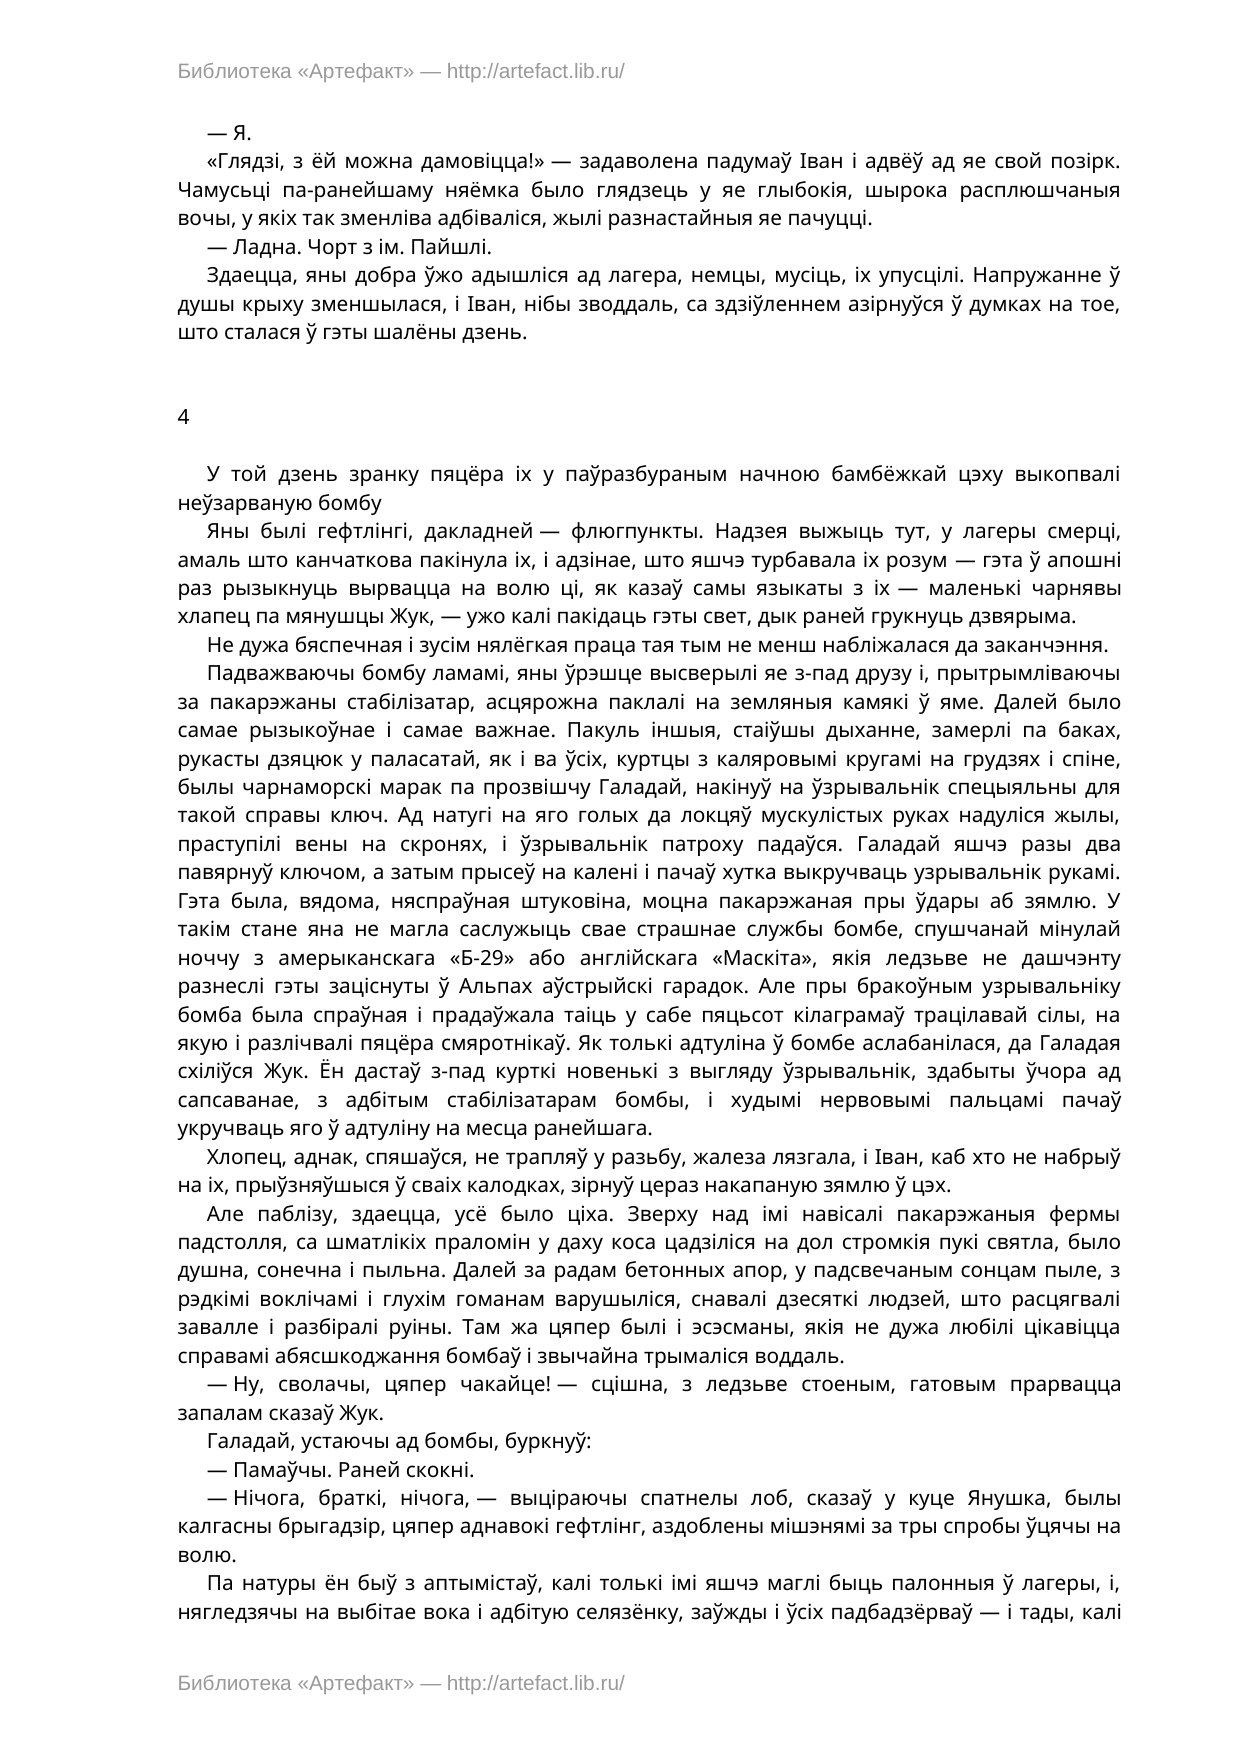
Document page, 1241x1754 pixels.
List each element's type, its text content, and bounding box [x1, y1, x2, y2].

text — Ладна. Чорт з ім. Пайшлі. [177, 232, 1122, 260]
text «Глядзі, з ёй можна дамовіцца!» — задаволена падумаў Іван і адвёў ад яе свой позірк. Чамусьці па-ранейшаму няёмка было глядзець у яе глыбокія, шырока расплюшчаныя вочы, у якіх так зменліва адбіваліся, жылі разнастайныя яе пачуцці. [177, 147, 1122, 232]
text — Я. [177, 118, 1122, 147]
text Не дужа бяспечная і зусім нялёгкая праца тая тым не менш набліжалася да заканчэння. [177, 630, 1122, 658]
text — Нічога, браткі, нічога, — выціраючы спатнелы лоб, сказаў у куце Янушка, былы калгасны брыгадзір, цяпер аднавокі гефтлінг, аздоблены мішэнямі за тры спробы ўцячы на волю. [177, 1483, 1122, 1568]
text Здаецца, яны добра ўжо адышліся ад лагера, немцы, мусіць, іх упусцілі. Напружанне ў душы крыху зменшылася, і Іван, нібы зводдаль, са здзіўленнем азірнуўся ў думках на тое, што сталася ў гэты шалёны дзень. [177, 260, 1122, 346]
text Але паблізу, здаецца, усё было ціха. Зверху над імі навісалі пакарэжаныя фермы падстолля, са шматлікіх праломін у даху коса цадзіліся на дол стромкія пукі святла, было душна, сонечна і пыльна. Далей за радам бетонных апор, у падсвечаным сонцам пыле, з рэдкімі воклічамі і глухім гоманам варушыліся, снавалі дзесяткі людзей, што расцягвалі завалле і разбіралі руіны. Там жа цяпер былі і эсэсманы, якія не дужа любілі цікавіцца справамі абясшкоджання бомбаў і звычайна трымаліся воддаль. [177, 1199, 1122, 1369]
text Яны былі гефтлінгі, дакладней — флюгпункты. Надзея выжыць тут, у лагеры смерці, амаль што канчаткова пакінула іх, і адзінае, што яшчэ турбавала іх розум — гэта ў апошні раз рызыкнуць вырвацца на волю ці, як казаў самы языкаты з іх — маленькі чарнявы хлапец па мянушцы Жук, — ужо калі пакідаць гэты свет, дык раней грукнуць дзвярыма. [177, 516, 1122, 630]
text — Памаўчы. Раней скокні. [177, 1455, 1122, 1483]
subtitle 4 [177, 402, 1122, 431]
text У той дзень зранку пяцёра іх у паўразбураным начною бамбёжкай цэху выкопвалі неўзарваную бомбу [177, 459, 1122, 516]
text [177, 1568, 1122, 1625]
text Хлопец, аднак, спяшаўся, не трапляў у разьбу, жалеза лязгала, і Іван, каб хто не набрыў на іх, прыўзняўшыся ў сваіх калодках, зірнуў цераз накапаную зямлю ў цэх. [177, 1142, 1122, 1199]
text — Ну, сволачы, цяпер чакайце! — сцішна, з ледзьве стоеным, гатовым прарвацца запалам сказаў Жук. [177, 1369, 1122, 1426]
text Галадай, устаючы ад бомбы, буркнуў: [177, 1426, 1122, 1455]
text Падважваючы бомбу ламамі, яны ўрэшце высверылі яе з-пад друзу і, прытрымліваючы за пакарэжаны стабілізатар, асцярожна паклалі на земляныя камякі ў яме. Далей было самае рызыкоўнае і самае важнае. Пакуль іншыя, стаіўшы дыханне, замерлі па баках, рукасты дзяцюк у паласатай, як і ва ўсіх, куртцы з каляровымі кругамі на грудзях і спіне, былы чарнаморскі марак па прозвішчу Галадай, накінуў на ўзрывальнік спецыяльны для такой справы ключ. Ад натугі на яго голых да локцяў мускулістых руках надуліся жылы, праступілі вены на скронях, і ўзрывальнік патроху падаўся. Галадай яшчэ разы два павярнуў ключом, а затым прысеў на калені і пачаў хутка выкручваць узрывальнік рукамі. Гэта была, вядома, няспраўная штуковіна, моцна пакарэжаная пры ўдары аб зямлю. У такім стане яна не магла саслужыць свае страшнае службы бомбе, спушчанай мінулай ноччу з амерыканскага «Б-29» або англійскага «Маскіта», якія ледзьве не дашчэнту разнеслі гэты заціснуты ў Альпах аўстрыйскі гарадок. Але пры бракоўным узрывальніку бомба была спраўная і прадаўжала таіць у сабе пяцьсот кілаграмаў трацілавай сілы, на якую і разлічвалі пяцёра смяротнікаў. Як толькі адтуліна ў бомбе аслабанілася, да Галадая схіліўся Жук. Ён дастаў з-пад курткі новенькі з выгляду ўзрывальнік, здабыты ўчора ад сапсаванае, з адбітым стабілізатарам бомбы, і худымі нервовымі пальцамі пачаў укручваць яго ў адтуліну на месца ранейшага. [177, 658, 1122, 1142]
